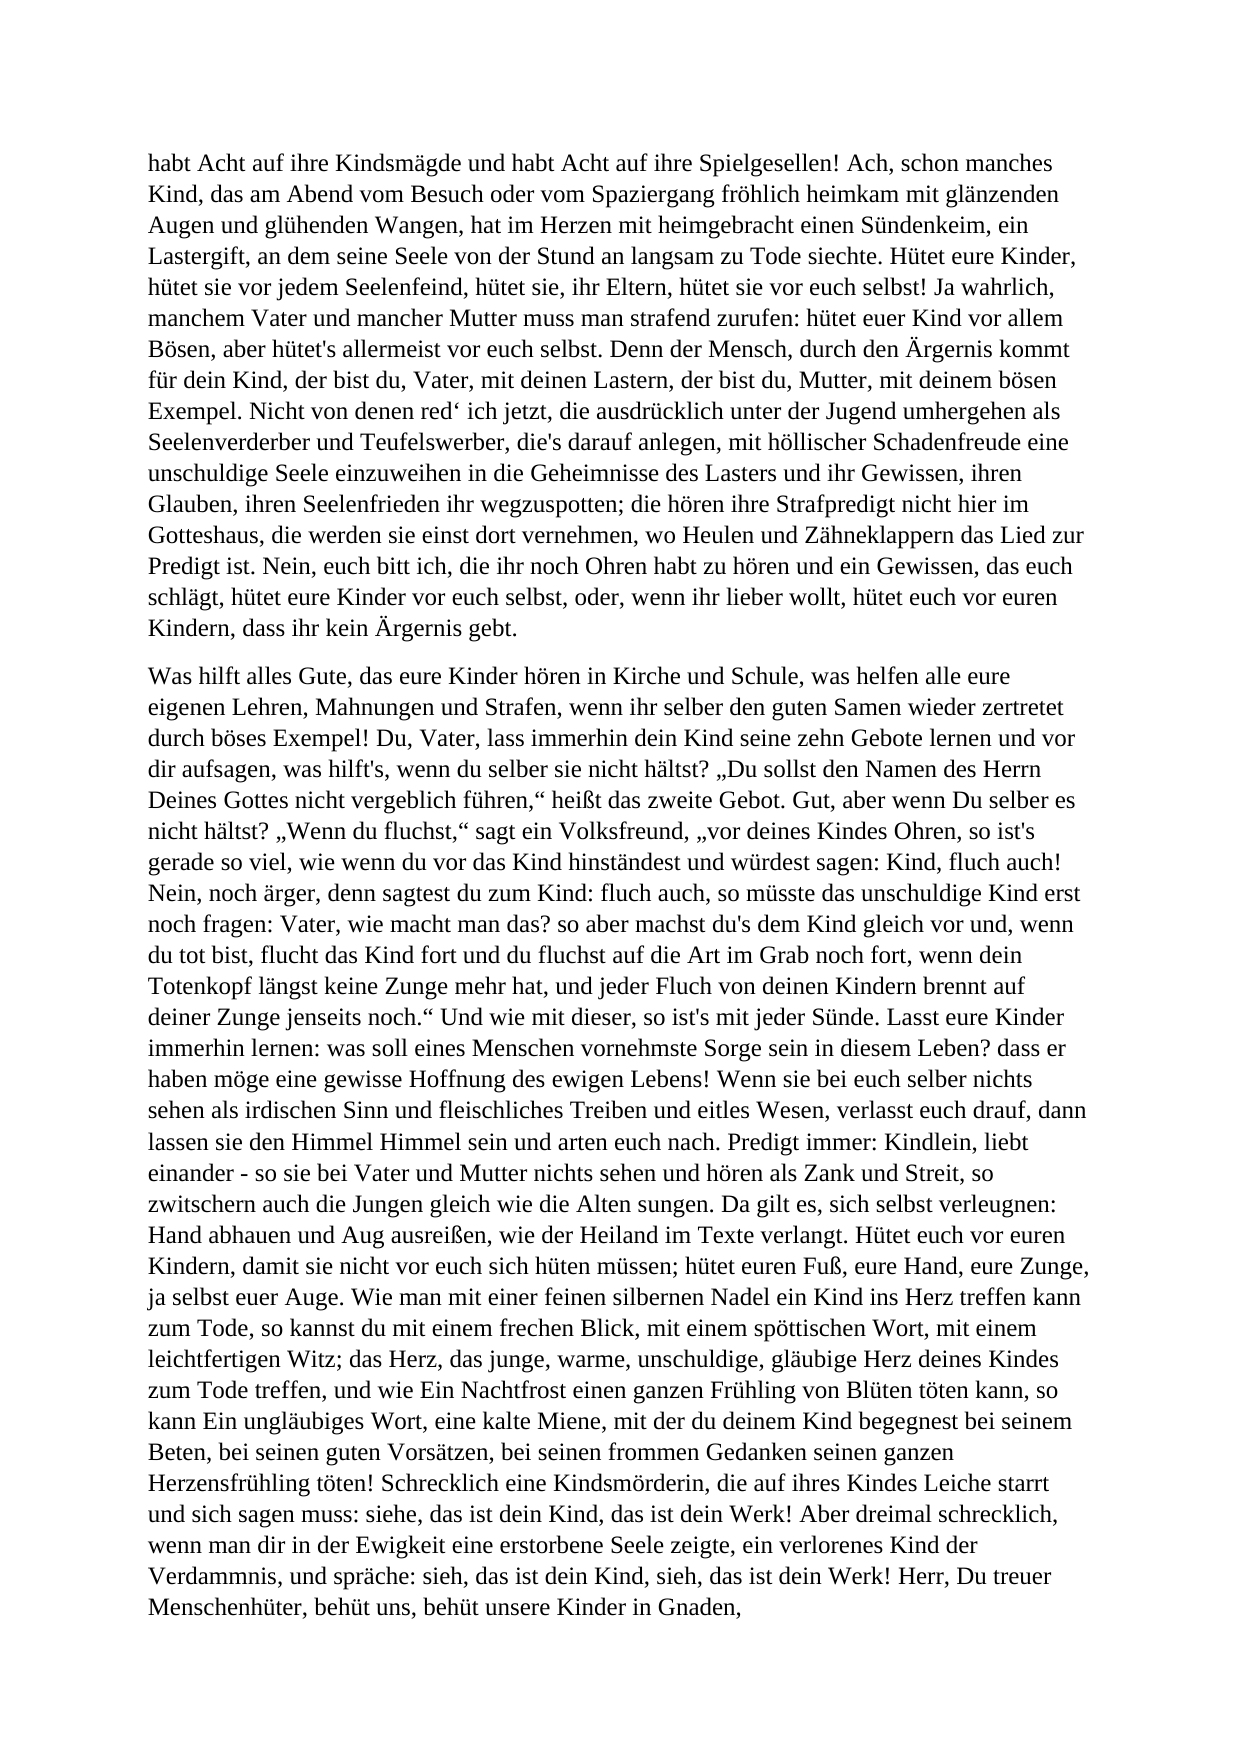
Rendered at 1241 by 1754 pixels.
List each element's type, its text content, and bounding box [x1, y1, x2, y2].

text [148, 148, 1093, 642]
text Was hilft alles Gute, das eure Kinder hören in Kirche und Schule, was helfen alle eure eigenen Lehren, Mahnungen und Strafen, wenn ihr selber den guten Samen wieder zertretet durch böses Exempel! Du, Vater, lass immerhin dein Kind seine zehn Gebote lernen und vor dir aufsagen, was hilft's, wenn du selber sie nicht hältst? „Du sollst den Namen des Herrn Deines Gottes nicht vergeblich führen,“ heißt das zweite Gebot. Gut, aber wenn Du selber es nicht hältst? „Wenn du fluchst,“ sagt ein Volksfreund, „vor deines Kindes Ohren, so ist's gerade so viel, wie wenn du vor das Kind hinständest und würdest sagen: Kind, fluch auch! Nein, noch ärger, denn sagtest du zum Kind: fluch auch, so müsste das unschuldige Kind erst noch fragen: Vater, wie macht man das? so aber machst du's dem Kind gleich vor und, wenn du tot bist, flucht das Kind fort und du fluchst auf die Art im Grab noch fort, wenn dein Totenkopf längst keine Zunge mehr hat, und jeder Fluch von deinen Kindern brennt auf deiner Zunge jenseits noch.“ Und wie mit dieser, so ist's mit jeder Sünde. Lasst eure Kinder immerhin lernen: was soll eines Menschen vornehmste Sorge sein in diesem Leben? dass er haben möge eine gewisse Hoffnung des ewigen Lebens! Wenn sie bei euch selber nichts sehen als irdischen Sinn und fleischliches Treiben und eitles Wesen, verlasst euch drauf, dann lassen sie den Himmel Himmel sein und arten euch nach. Predigt immer: Kindlein, liebt einander - so sie bei Vater und Mutter nichts sehen und hören als Zank und Streit, so zwitschern auch die Jungen gleich wie die Alten sungen. Da gilt es, sich selbst verleugnen: Hand abhauen und Aug ausreißen, wie der Heiland im Texte verlangt. Hütet euch vor euren Kindern, damit sie nicht vor euch sich hüten müssen; hütet euren Fuß, eure Hand, eure Zunge, ja selbst euer Auge. Wie man mit einer feinen silbernen Nadel ein Kind ins Herz treffen kann zum Tode, so kannst du mit einem frechen Blick, mit einem spöttischen Wort, mit einem leichtfertigen Witz; das Herz, das junge, warme, unschuldige, gläubige Herz deines Kindes zum Tode treffen, und wie Ein Nachtfrost einen ganzen Frühling von Blüten töten kann, so kann Ein ungläubiges Wort, eine kalte Miene, mit der du deinem Kind begegnest bei seinem Beten, bei seinen guten Vorsätzen, bei seinen frommen Gedanken seinen ganzen Herzensfrühling töten! Schrecklich eine Kindsmörderin, die auf ihres Kindes Leiche starrt und sich sagen muss: siehe, das ist dein Kind, das ist dein Werk! Aber dreimal schrecklich, wenn man dir in der Ewigkeit eine erstorbene Seele zeigte, ein verlorenes Kind der Verdammnis, und spräche: sieh, das ist dein Kind, sieh, das ist dein Werk! Herr, Du treuer Menschenhüter, behüt uns, behüt unsere Kinder in Gnaden, [148, 661, 1093, 1621]
